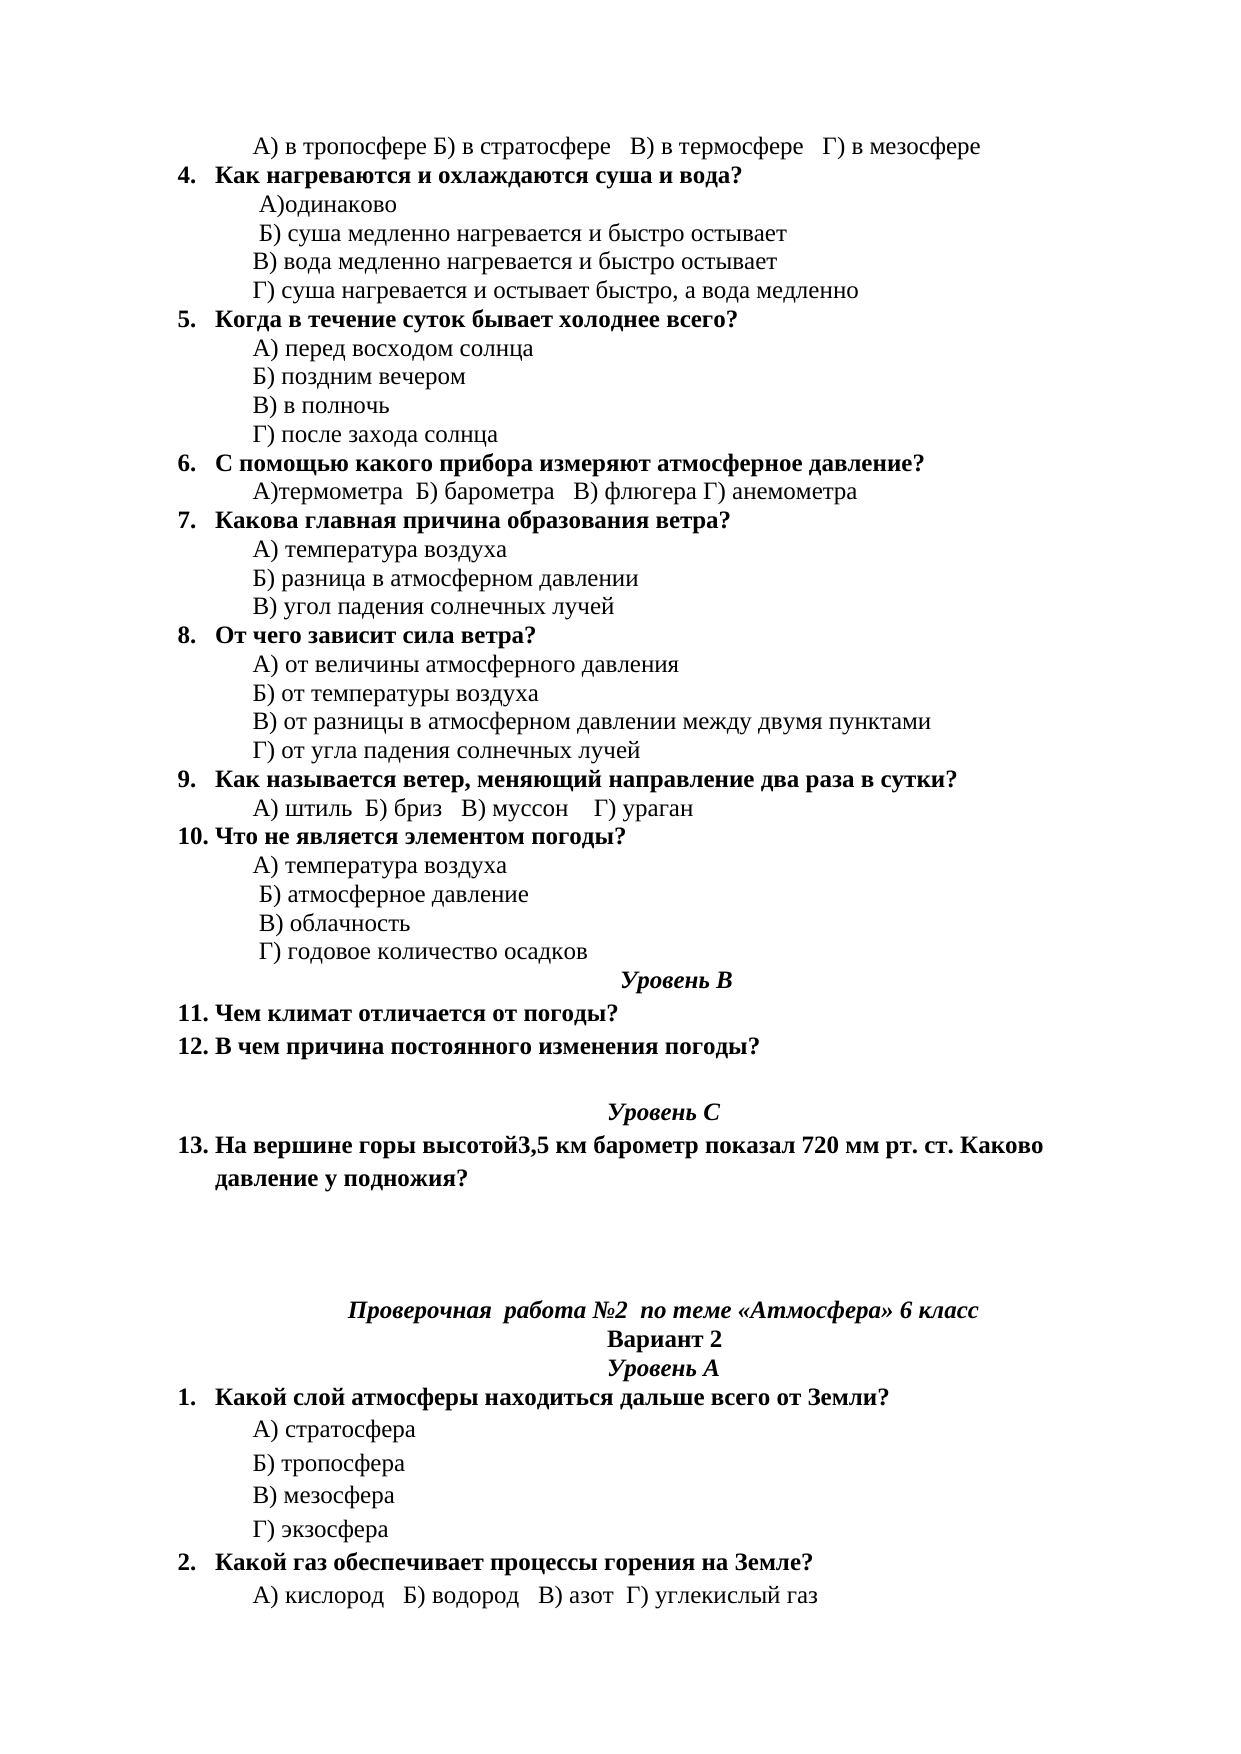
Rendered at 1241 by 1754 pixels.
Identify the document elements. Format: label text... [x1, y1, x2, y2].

text А) температура воздуха [252, 850, 1152, 879]
text В) в полночь [252, 390, 1152, 419]
list Как нагреваются и охлаждаются суша и вода? [177, 160, 1152, 189]
text Б) атмосферное давление [252, 879, 1152, 908]
text Г) суша нагревается и остывает быстро, а вода медленно [252, 275, 1152, 304]
text А)термометра Б) барометра В) флюгера Г) анемометра [252, 476, 1152, 505]
list Какой газ обеспечивает процессы горения на Земле? [177, 1547, 1152, 1575]
text А) штиль Б) бриз В) муссон Г) ураган [252, 793, 1152, 821]
text А) кислород Б) водород В) азот Г) углекислый газ [252, 1580, 1152, 1608]
text В) мезосфера [252, 1481, 1152, 1509]
text Б) суша медленно нагревается и быстро остывает [252, 218, 1152, 246]
text А) температура воздуха [252, 534, 1152, 563]
text А) от величины атмосферного давления [252, 649, 1152, 678]
text Г) экзосфера [252, 1514, 1152, 1542]
list Что не является элементом погоды? [177, 821, 1152, 850]
text Проверочная работа №2 по теме «Атмосфера» 6 класс [177, 1295, 1152, 1324]
list Какой слой атмосферы находиться дальше всего от Земли? [177, 1382, 1152, 1410]
list С помощью какого прибора измеряют атмосферное давление? [177, 448, 1152, 476]
text Г) от угла падения солнечных лучей [252, 735, 1152, 764]
list Чем климат отличается от погоды? [177, 998, 1152, 1027]
text В) облачность [252, 908, 1152, 936]
text Б) тропосфера [252, 1448, 1152, 1476]
list Когда в течение суток бывает холоднее всего? [177, 304, 1152, 333]
text Вариант 2 [177, 1324, 1152, 1353]
list Как называется ветер, меняющий направление два раза в сутки? [177, 764, 1152, 793]
text Б) поздним вечером [252, 361, 1152, 390]
text Б) от температуры воздуха [252, 678, 1152, 706]
list От чего зависит сила ветра? [177, 620, 1152, 649]
text Г) годовое количество осадков [252, 936, 1152, 965]
text Уровень С [177, 1097, 1152, 1126]
text А)одинаково [252, 189, 1152, 218]
text А) стратосфера [252, 1414, 1152, 1443]
text Г) после захода солнца [252, 419, 1152, 448]
list На вершине горы высотой3,5 км барометр показал 720 мм рт. ст. Каково давление у подножия? [177, 1130, 1152, 1192]
text Уровень В [547, 965, 1152, 994]
text А) в тропосфере Б) в стратосфере В) в термосфере Г) в мезосфере [252, 131, 1152, 160]
list Какова главная причина образования ветра? [177, 505, 1152, 534]
list В чем причина постоянного изменения погоды? [177, 1031, 1152, 1060]
text Уровень А [177, 1353, 1152, 1382]
text Б) разница в атмосферном давлении [252, 563, 1152, 591]
text В) угол падения солнечных лучей [252, 591, 1152, 620]
text В) от разницы в атмосферном давлении между двумя пунктами [252, 706, 1152, 735]
text В) вода медленно нагревается и быстро остывает [252, 246, 1152, 275]
text А) перед восходом солнца [252, 333, 1152, 361]
